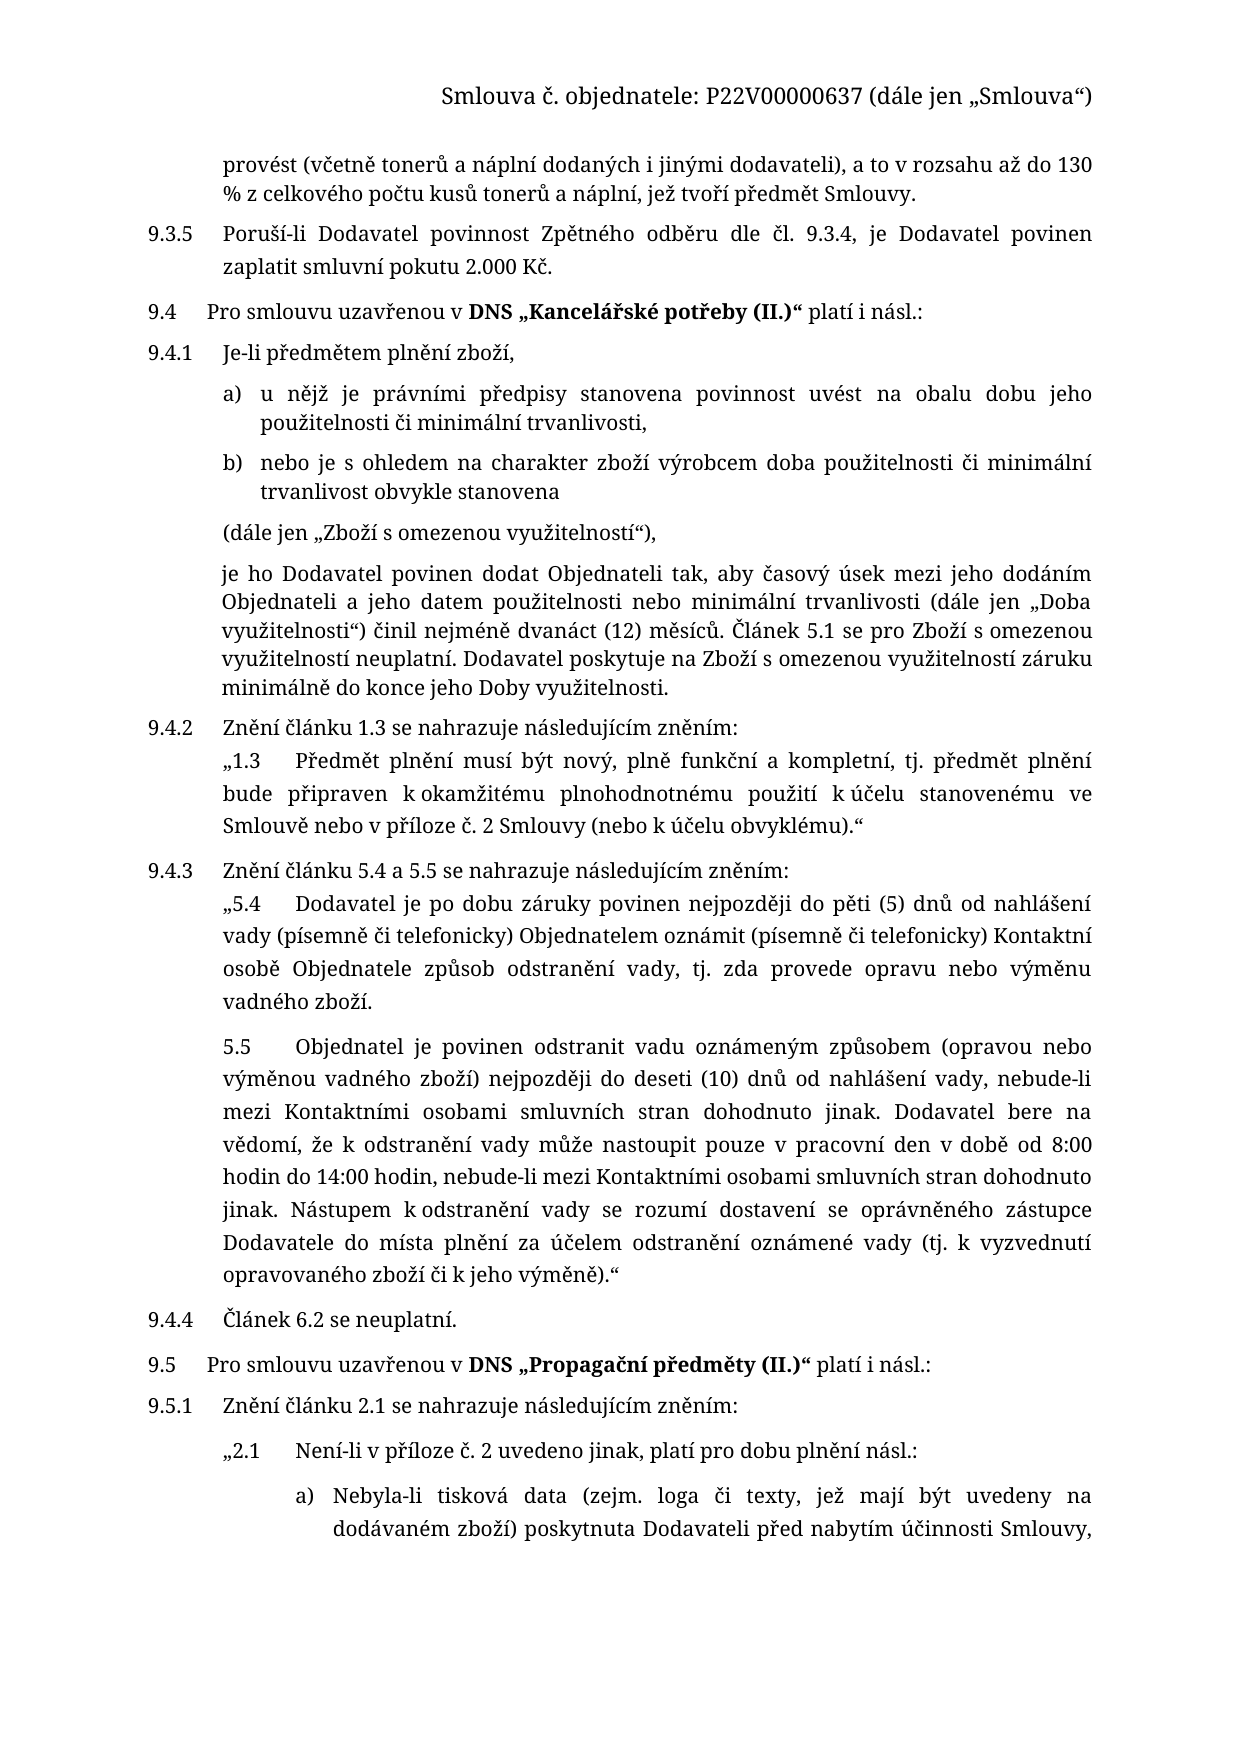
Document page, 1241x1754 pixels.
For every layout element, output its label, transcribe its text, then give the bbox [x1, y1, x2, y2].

list Pro smlouvu uzavřenou v DNS „Propagační předměty (II.)“ platí i násl.: [148, 1350, 1093, 1379]
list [148, 150, 1093, 207]
list u nějž je právními předpisy stanovena povinnost uvést na obalu dobu jeho použitelnosti či minimální trvanlivosti, [223, 379, 1093, 436]
list Znění článku 2.1 se nahrazuje následujícím zněním: [148, 1391, 1093, 1420]
list Je-li předmětem plnění zboží, [148, 338, 1093, 367]
text (dále jen „Zboží s omezenou využitelností“), [223, 518, 1093, 546]
list „1.3 Předmět plnění musí být nový, plně funkční a kompletní, tj. předmět plnění bude připraven k okamžitému plnohodnotnému použití k účelu stanovenému ve Smlouvě nebo v příloze č. 2 Smlouvy (nebo k účelu obvyklému).“ [223, 746, 1093, 840]
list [295, 1482, 1093, 1543]
text je ho Dodavatel povinen dodat Objednateli tak, aby časový úsek mezi jeho dodáním Objednateli a jeho datem použitelnosti nebo minimální trvanlivosti (dále jen „Doba využitelnosti“) činil nejméně dvanáct (12) měsíců. Článek 5.1 se pro Zboží s omezenou využitelností neuplatní. Dodavatel poskytuje na Zboží s omezenou využitelností záruku minimálně do konce jeho Doby využitelnosti. [221, 559, 1093, 701]
list Pro smlouvu uzavřenou v DNS „Kancelářské potřeby (II.)“ platí i násl.: [148, 297, 1093, 326]
list 5.5 Objednatel je povinen odstranit vadu oznámeným způsobem (opravou nebo výměnou vadného zboží) nejpozději do deseti (10) dnů od nahlášení vady, nebude-li mezi Kontaktními osobami smluvních stran dohodnuto jinak. Dodavatel bere na vědomí, že k odstranění vady může nastoupit pouze v pracovní den v době od 8:00 hodin do 14:00 hodin, nebude-li mezi Kontaktními osobami smluvních stran dohodnuto jinak. Nástupem k odstranění vady se rozumí dostavení se oprávněného zástupce Dodavatele do místa plnění za účelem odstranění oznámené vady (tj. k vyzvednutí opravovaného zboží či k jeho výměně).“ [223, 1032, 1093, 1289]
list Znění článku 1.3 se nahrazuje následujícím zněním: [148, 713, 1093, 742]
list nebo je s ohledem na charakter zboží výrobcem doba použitelnosti či minimální trvanlivost obvykle stanovena [223, 448, 1093, 505]
list Článek 6.2 se neuplatní. [148, 1305, 1093, 1334]
list Znění článku 5.4 a 5.5 se nahrazuje následujícím zněním: [148, 856, 1093, 885]
list Poruší-li Dodavatel povinnost Zpětného odběru dle čl. 9.3.4, je Dodavatel povinen zaplatit smluvní pokutu 2.000 Kč. [148, 219, 1093, 281]
list „2.1 Není-li v příloze č. 2 uvedeno jinak, platí pro dobu plnění násl.: [223, 1436, 1093, 1465]
list „5.4 Dodavatel je po dobu záruky povinen nejpozději do pěti (5) dnů od nahlášení vady (písemně či telefonicky) Objednatelem oznámit (písemně či telefonicky) Kontaktní osobě Objednatele způsob odstranění vady, tj. zda provede opravu nebo výměnu vadného zboží. [223, 889, 1093, 1015]
